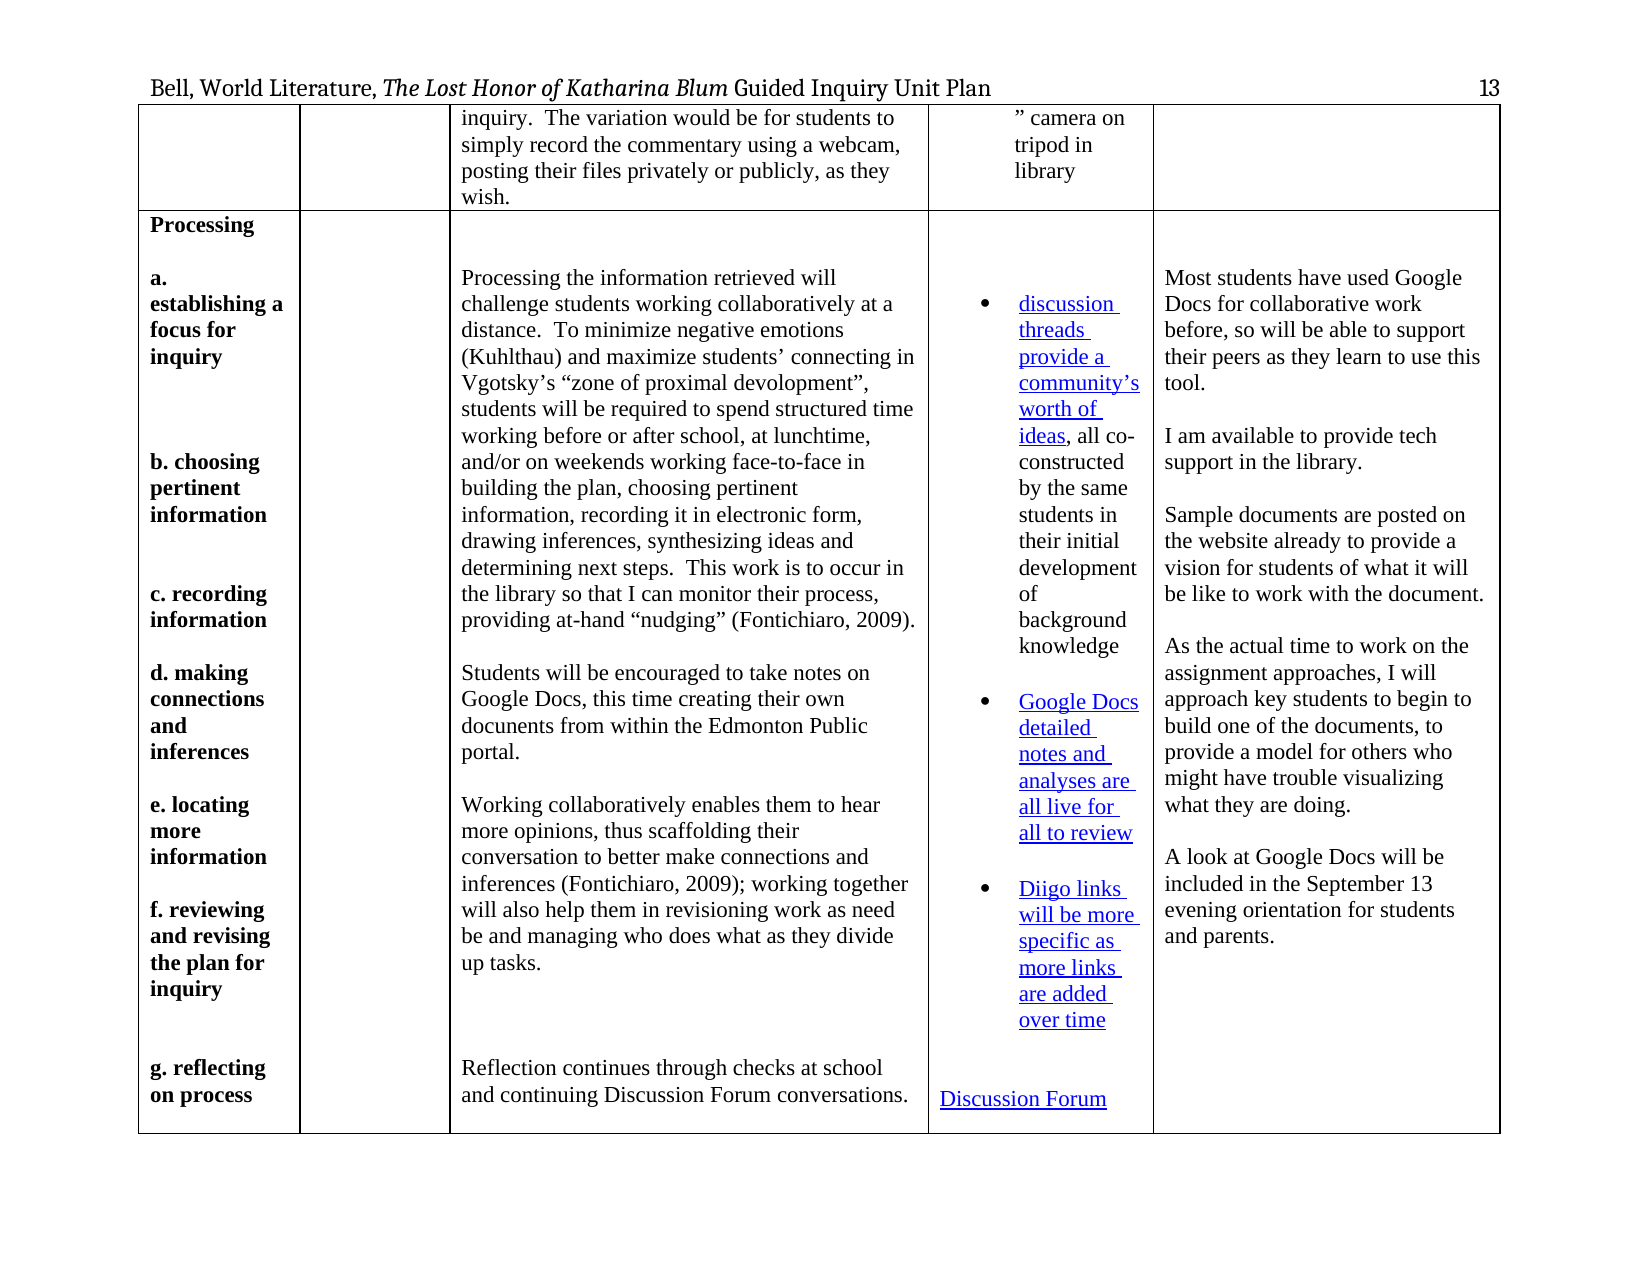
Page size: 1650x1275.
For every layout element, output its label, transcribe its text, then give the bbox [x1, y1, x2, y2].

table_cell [1154, 105, 1499, 210]
table_cell [301, 211, 449, 1133]
table_cell [301, 105, 449, 210]
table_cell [929, 105, 1153, 210]
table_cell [139, 105, 299, 210]
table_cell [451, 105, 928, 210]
